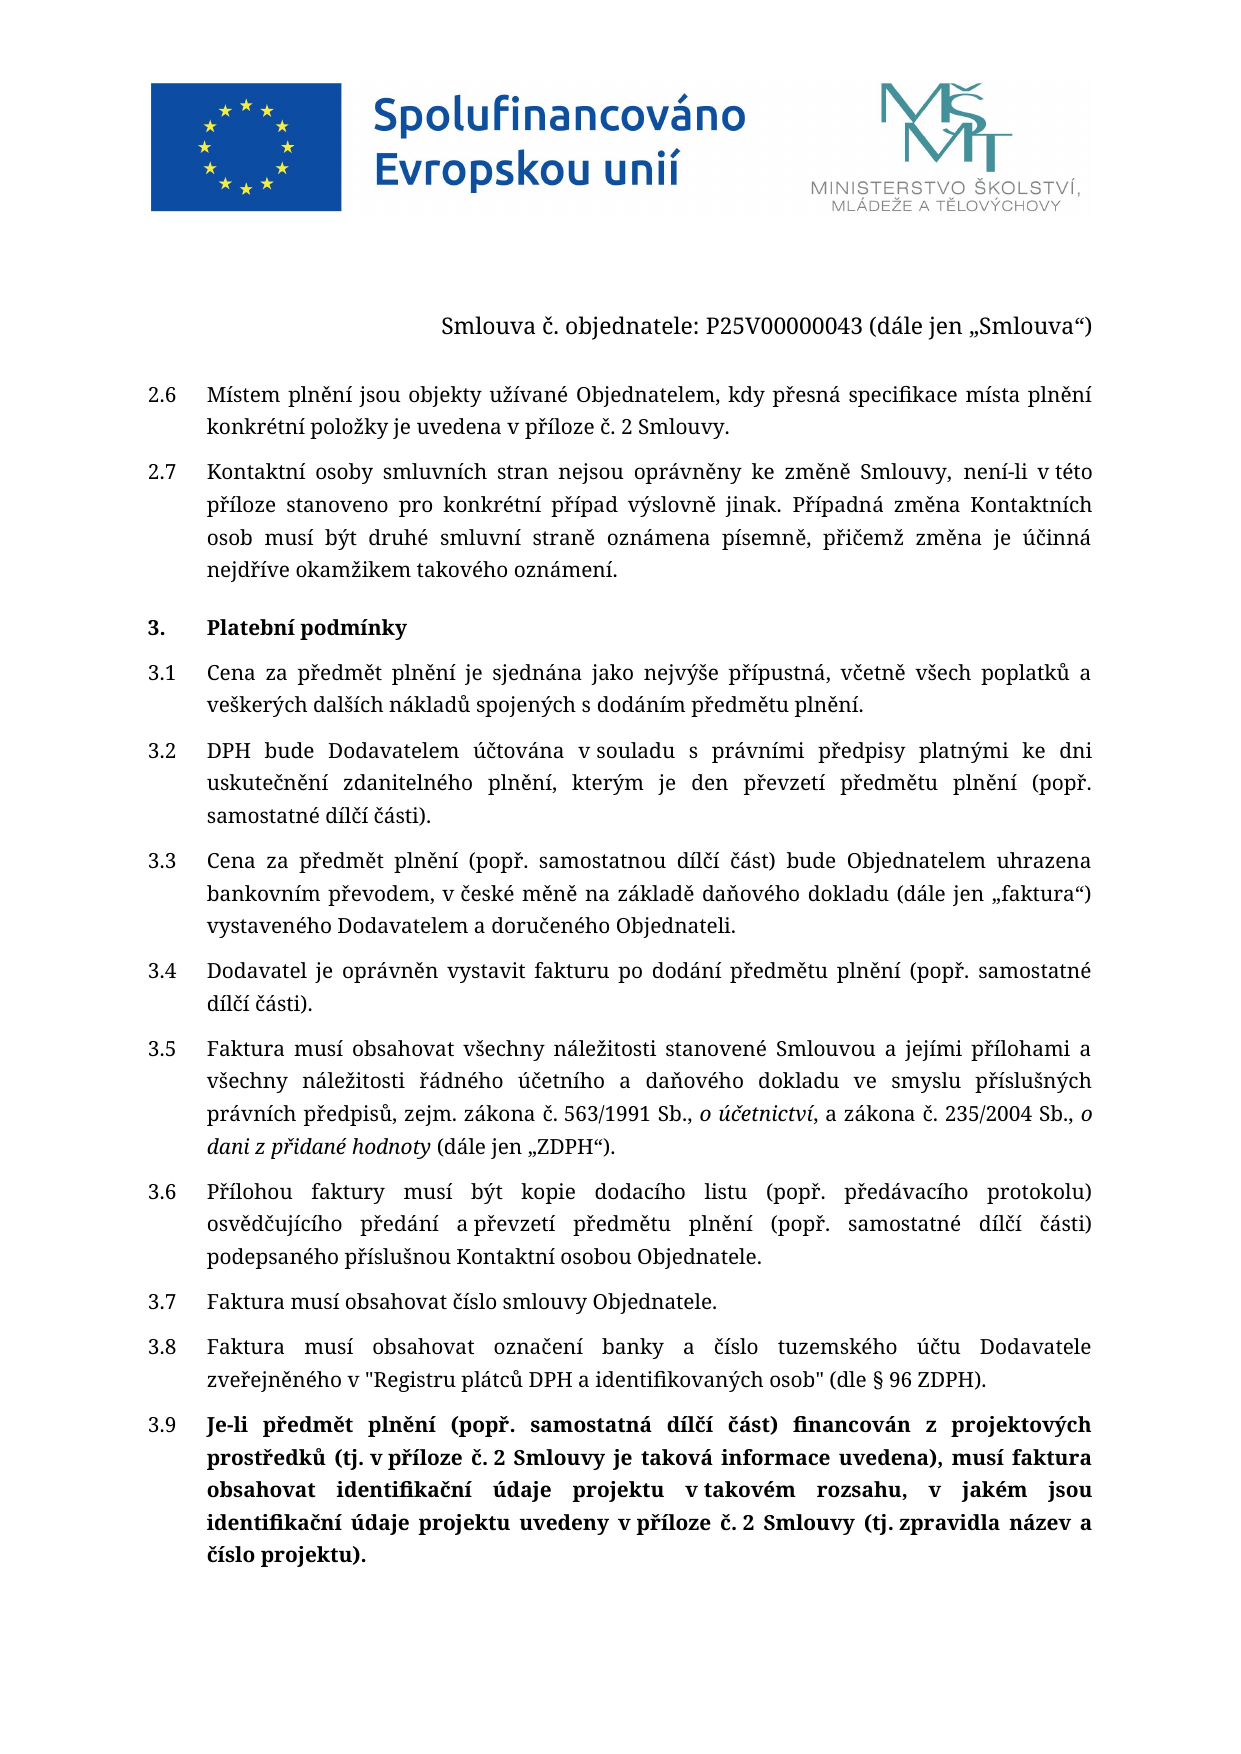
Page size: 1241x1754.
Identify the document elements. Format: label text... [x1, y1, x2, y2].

picture [147, 80, 1093, 215]
list DPH bude Dodavatelem účtována v souladu s právními předpisy platnými ke dni uskutečnění zdanitelného plnění, kterým je den převzetí předmětu plnění (popř. samostatné dílčí části). [148, 736, 1093, 829]
list Kontaktní osoby smluvních stran nejsou oprávněny ke změně Smlouvy, není-li v této příloze stanoveno pro konkrétní případ výslovně jinak. Případná změna Kontaktních osob musí být druhé smluvní straně oznámena písemně, přičemž změna je účinná nejdříve okamžikem takového oznámení. [148, 457, 1093, 584]
list Faktura musí obsahovat všechny náležitosti stanovené Smlouvou a jejími přílohami a všechny náležitosti řádného účetního a daňového dokladu ve smyslu příslušných právních předpisů, zejm. zákona č. 563/1991 Sb., o účetnictví, a zákona č. 235/2004 Sb., o dani z přidané hodnoty (dále jen „ZDPH“). [148, 1034, 1093, 1160]
list Přílohou faktury musí být kopie dodacího listu (popř. předávacího protokolu) osvědčujícího předání a převzetí předmětu plnění (popř. samostatné dílčí části) podepsaného příslušnou Kontaktní osobou Objednatele. [148, 1177, 1093, 1271]
list Cena za předmět plnění je sjednána jako nejvýše přípustná, včetně všech poplatků a veškerých dalších nákladů spojených s dodáním předmětu plnění. [148, 658, 1093, 719]
list Platební podmínky [148, 613, 1093, 641]
list Místem plnění jsou objekty užívané Objednatelem, kdy přesná specifikace místa plnění konkrétní položky je uvedena v příloze č. 2 Smlouvy. [148, 380, 1093, 441]
list Faktura musí obsahovat označení banky a číslo tuzemského účtu Dodavatele zveřejněného v "Registru plátců DPH a identifikovaných osob" (dle § 96 ZDPH). [148, 1332, 1093, 1393]
list Je-li předmět plnění (popř. samostatná dílčí část) financován z projektových prostředků (tj. v příloze č. 2 Smlouvy je taková informace uvedena), musí faktura obsahovat identifikační údaje projektu v takovém rozsahu, v jakém jsou identifikační údaje projektu uvedeny v příloze č. 2 Smlouvy (tj. zpravidla název a číslo projektu). [148, 1410, 1093, 1569]
list Faktura musí obsahovat číslo smlouvy Objednatele. [148, 1287, 1093, 1316]
list Dodavatel je oprávněn vystavit fakturu po dodání předmětu plnění (popř. samostatné dílčí části). [148, 956, 1093, 1017]
list Cena za předmět plnění (popř. samostatnou dílčí část) bude Objednatelem uhrazena bankovním převodem, v české měně na základě daňového dokladu (dále jen „faktura“) vystaveného Dodavatelem a doručeného Objednateli. [148, 846, 1093, 940]
